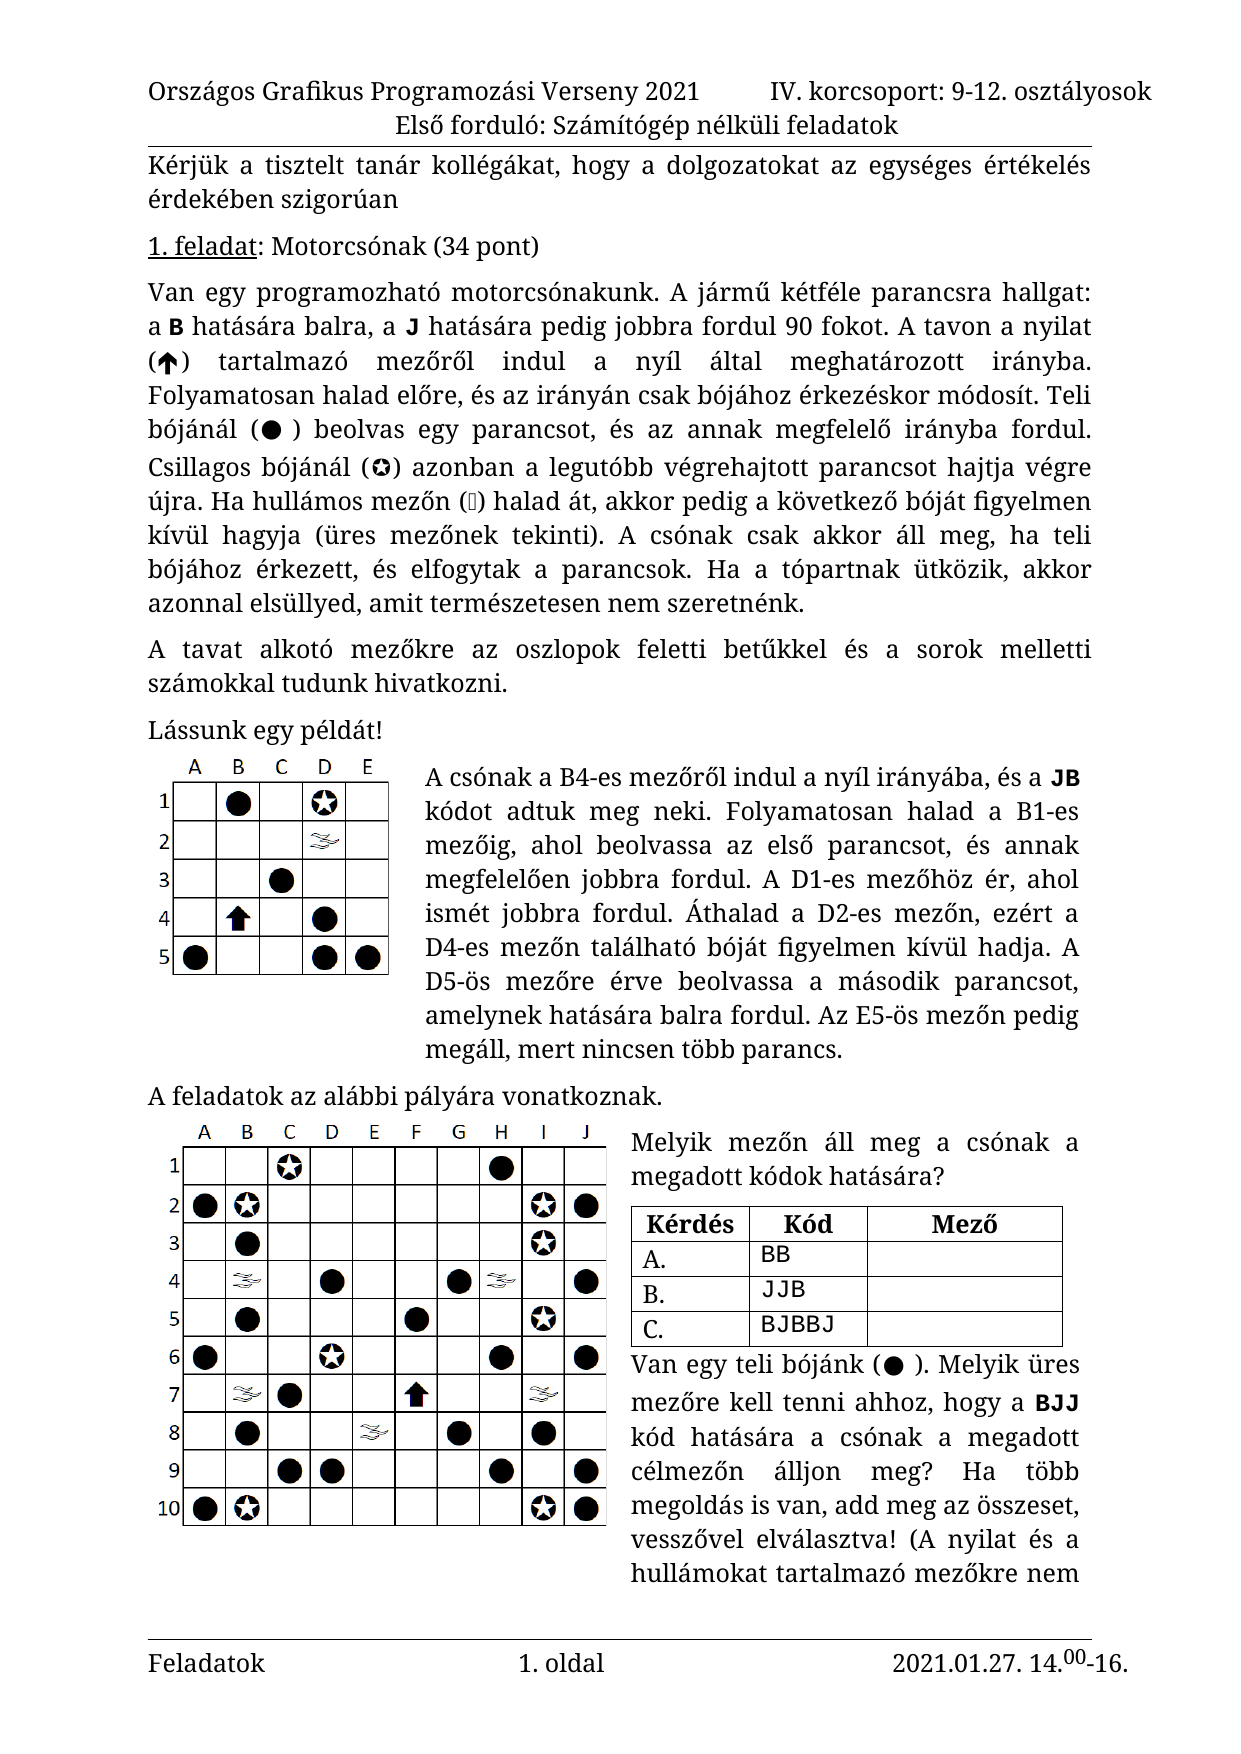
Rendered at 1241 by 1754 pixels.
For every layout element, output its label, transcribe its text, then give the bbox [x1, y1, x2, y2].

picture [158, 1125, 607, 1526]
table_header A csónak a B4-es mezőről indul a nyíl irányába, és a JB kódot adtuk meg neki. Folyamatosan halad a B1-es mezőig, ahol beolvassa az első parancsot, és annak megfelelően jobbra fordul. A D1-es mezőhöz ér, ahol ismét jobbra fordul. Áthalad a D2-es mezőn, ezért a D4-es mezőn található bóját figyelmen kívül hadja. A D5-ös mezőre érve beolvassa a második parancsot, amelynek hatására balra fordul. Az E5-ös mezőn pedig megáll, mert nincsen több parancs. [414, 759, 1091, 1078]
text Lássunk egy példát! [148, 713, 1092, 747]
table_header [619, 1125, 1091, 1589]
text A tavat alkotó mezőkre az oszlopok feletti betűkkel és a sorok melletti számokkal tudunk hivatkozni. [148, 632, 1092, 700]
text Van egy programozható motorcsónakunk. A jármű kétféle parancsra hallgat: a B hatására balra, a J hatására pedig jobbra fordul 90 fokot. A tavon a nyilat () tartalmazó mezőről indul a nyíl által meghatározott irányba. Folyamatosan halad előre, és az irányán csak bójához érkezéskor módosít. Teli bójánál () beolvas egy parancsot, és az annak megfelelő irányba fordul. Csillagos bójánál () azonban a legutóbb végrehajtott parancsot hajtja végre újra. Ha hullámos mezőn () halad át, akkor pedig a következő bóját figyelmen kívül hagyja (üres mezőnek tekinti). A csónak csak akkor áll meg, ha teli bójához érkezett, és elfogytak a parancsok. Ha a tópartnak ütközik, akkor azonnal elsüllyed, amit természetesen nem szeretnénk. [148, 275, 1092, 619]
text 1. feladat: Motorcsónak (34 pont) [148, 228, 1092, 262]
text Kérjük a tisztelt tanár kollégákat, hogy a dolgozatokat az egységes értékelés érdekében szigorúan [148, 148, 1092, 216]
picture [158, 759, 389, 975]
text A feladatok az alábbi pályára vonatkoznak. [148, 1078, 1092, 1112]
table_header [148, 1125, 619, 1589]
table_header [148, 759, 413, 1078]
